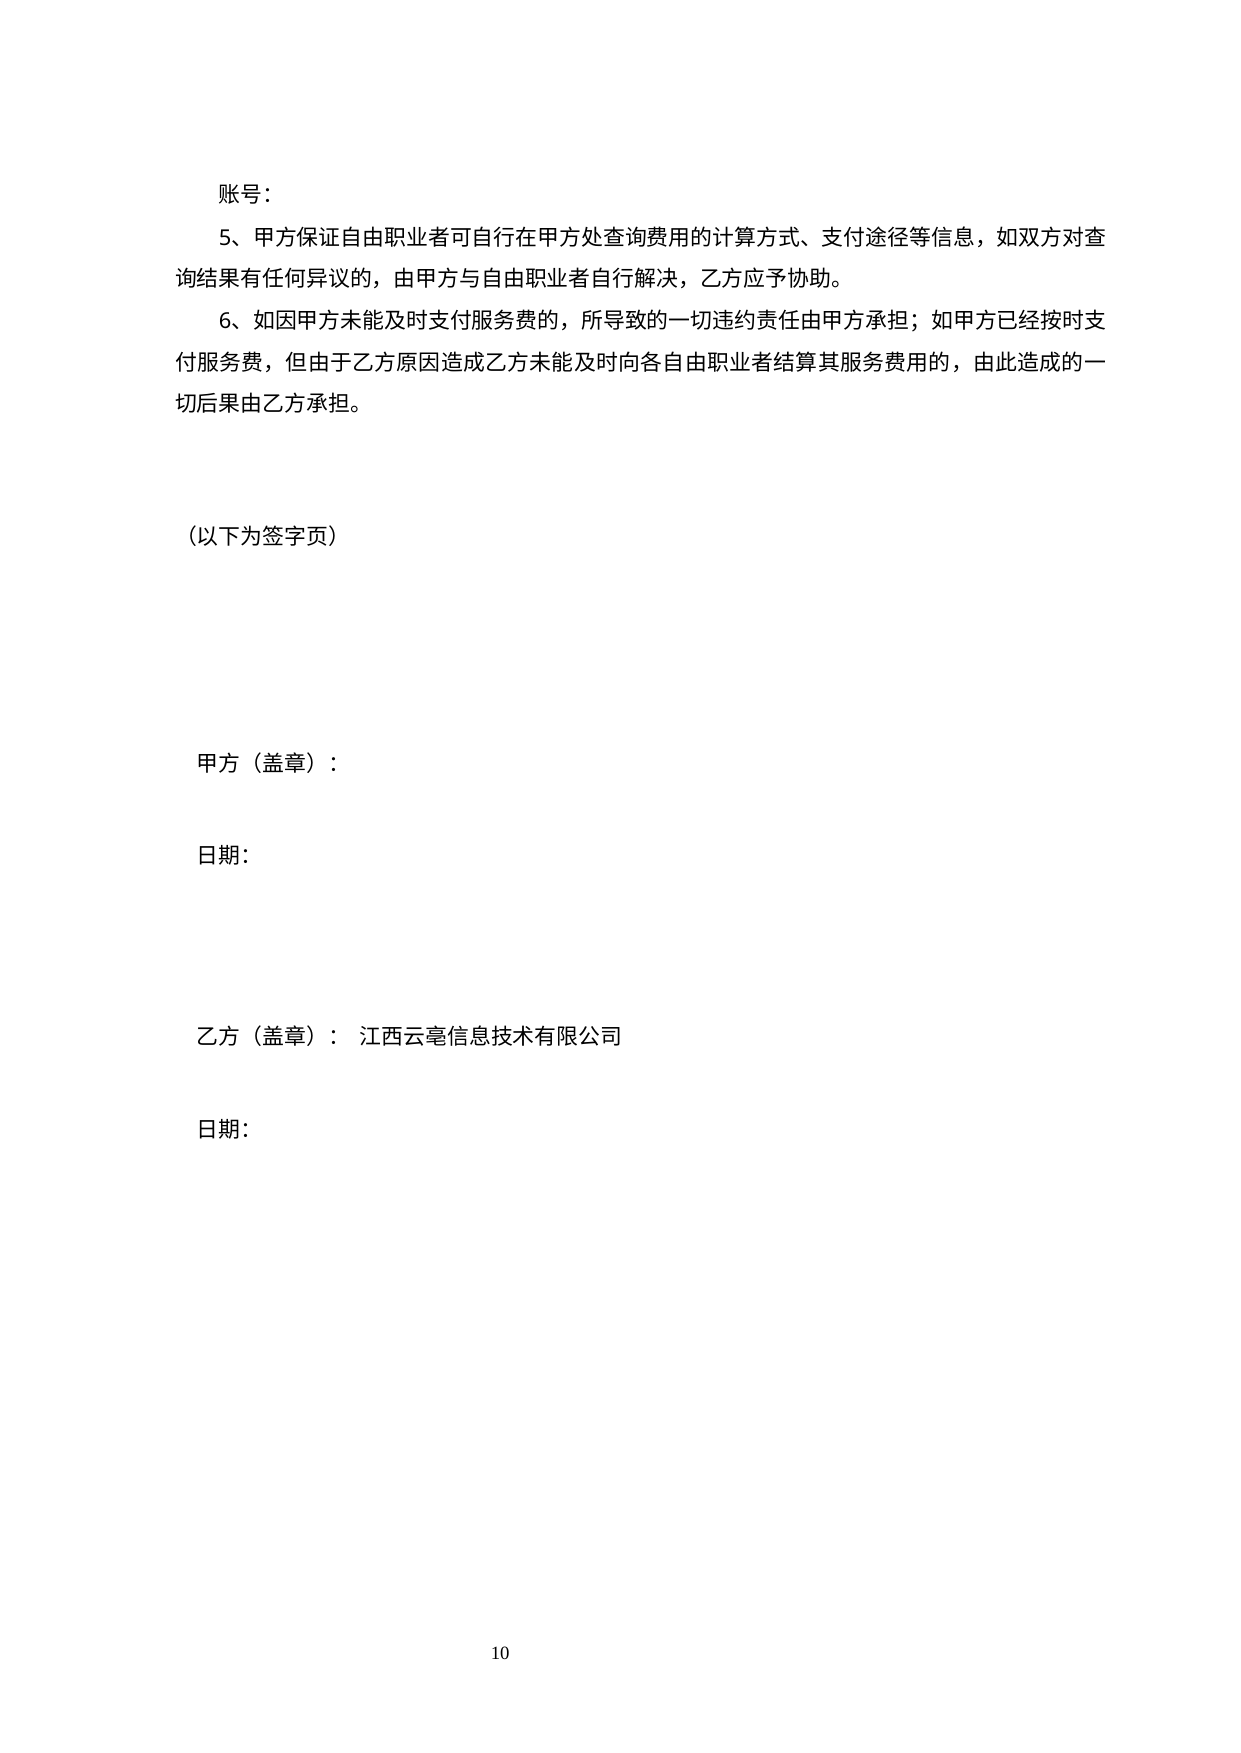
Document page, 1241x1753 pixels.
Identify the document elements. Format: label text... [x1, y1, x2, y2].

text 5、甲方保证自由职业者可自行在甲方处查询费用的计算方式、支付途径等信息，如双方对查询结果有任何异议的，由甲方与自由职业者自行解决，乙方应予协助。 [175, 222, 1107, 293]
text 账号： [175, 177, 1107, 209]
text 甲方（盖章）： [175, 746, 1107, 777]
text 6、如因甲方未能及时支付服务费的，所导致的一切违约责任由甲方承担；如甲方已经按时支付服务费，但由于乙方原因造成乙方未能及时向各自由职业者结算其服务费用的，由此造成的一切后果由乙方承担。 [175, 305, 1107, 418]
text 日期： [175, 1112, 1107, 1143]
text （以下为签字页） [175, 519, 1107, 551]
text 日期： [175, 838, 1107, 869]
text 乙方（盖章）： 江西云亳信息技术有限公司 [175, 1019, 1107, 1051]
